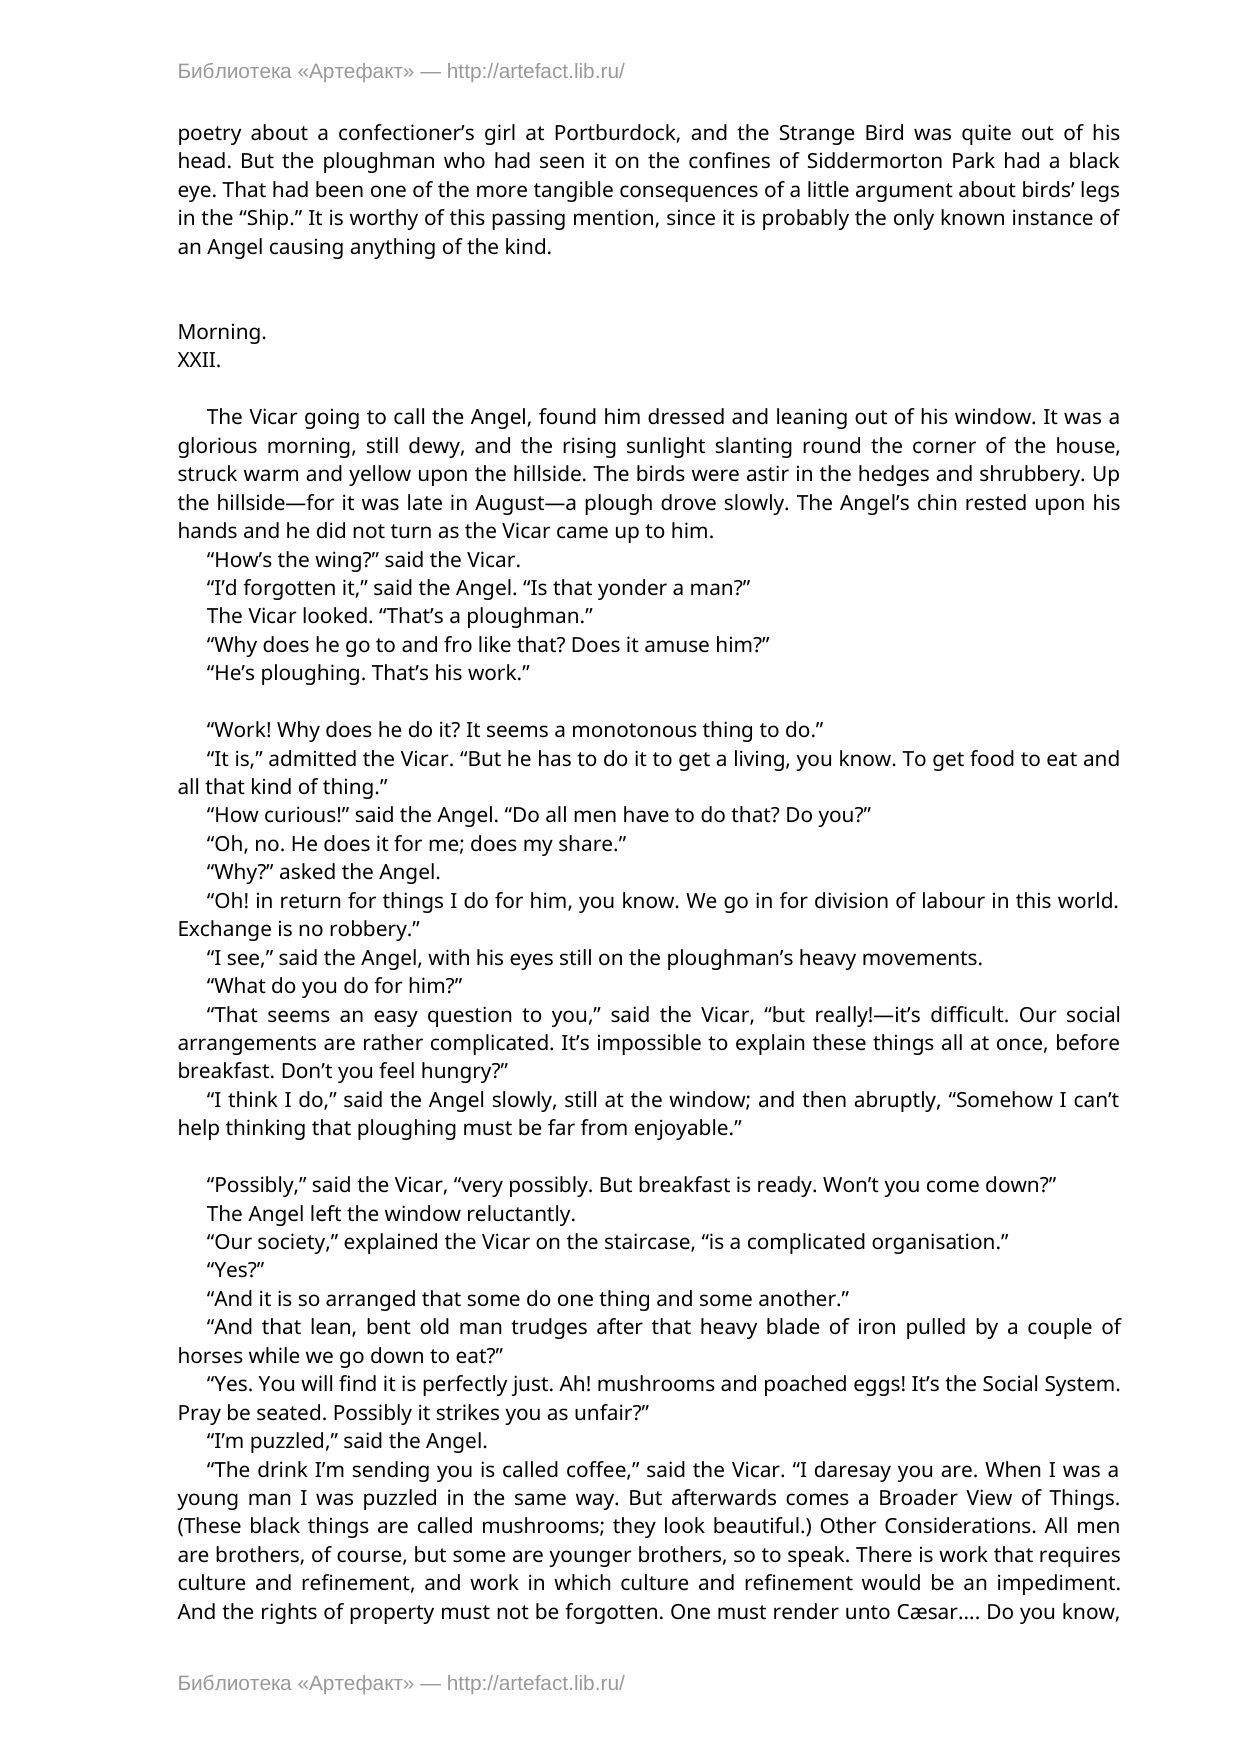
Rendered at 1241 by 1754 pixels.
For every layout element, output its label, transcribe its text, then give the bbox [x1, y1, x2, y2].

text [177, 118, 1122, 260]
text “Possibly,” said the Vicar, “very possibly. But breakfast is ready. Won’t you come down?” [177, 1170, 1122, 1199]
text The Vicar looked. “That’s a ploughman.” [177, 602, 1122, 630]
text “I’d forgotten it,” said the Angel. “Is that yonder a man?” [177, 573, 1122, 602]
text “Why?” asked the Angel. [177, 857, 1122, 886]
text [177, 1455, 1122, 1625]
text “Yes. You will find it is perfectly just. Ah! mushrooms and poached eggs! It’s the Social System. Pray be seated. Possibly it strikes you as unfair?” [177, 1369, 1122, 1426]
text “What do you do for him?” [177, 971, 1122, 1000]
text The Vicar going to call the Angel, found him dressed and leaning out of his window. It was a glorious morning, still dewy, and the rising sunlight slanting round the corner of the house, struck warm and yellow upon the hillside. The birds were astir in the hedges and shrubbery. Up the hillside—for it was late in August—a plough drove slowly. The Angel’s chin rested upon his hands and he did not turn as the Vicar came up to him. [177, 402, 1122, 545]
text “I see,” said the Angel, with his eyes still on the ploughman’s heavy movements. [177, 943, 1122, 971]
text The Angel left the window reluctantly. [177, 1199, 1122, 1227]
text “It is,” admitted the Vicar. “But he has to do it to get a living, you know. To get food to eat and all that kind of thing.” [177, 744, 1122, 801]
text “Yes?” [177, 1256, 1122, 1284]
text “Why does he go to and fro like that? Does it amuse him?” [177, 630, 1122, 658]
text “And it is so arranged that some do one thing and some another.” [177, 1284, 1122, 1312]
text “I think I do,” said the Angel slowly, still at the window; and then abruptly, “Somehow I can’t help thinking that ploughing must be far from enjoyable.” [177, 1085, 1122, 1142]
text “How curious!” said the Angel. “Do all men have to do that? Do you?” [177, 801, 1122, 829]
text “How’s the wing?” said the Vicar. [177, 545, 1122, 573]
text “Work! Why does he do it? It seems a monotonous thing to do.” [177, 715, 1122, 744]
text “That seems an easy question to you,” said the Vicar, “but really!—it’s difficult. Our social arrangements are rather complicated. It’s impossible to explain these things all at once, before breakfast. Don’t you feel hungry?” [177, 1000, 1122, 1085]
text “Our society,” explained the Vicar on the staircase, “is a complicated organisation.” [177, 1227, 1122, 1256]
text “He’s ploughing. That’s his work.” [177, 658, 1122, 687]
subtitle XXII. [177, 346, 1122, 374]
text “Oh! in return for things I do for him, you know. We go in for division of labour in this world. Exchange is no robbery.” [177, 886, 1122, 943]
text “And that lean, bent old man trudges after that heavy blade of iron pulled by a couple of horses while we go down to eat?” [177, 1312, 1122, 1369]
text “I’m puzzled,” said the Angel. [177, 1426, 1122, 1455]
text “Oh, no. He does it for me; does my share.” [177, 829, 1122, 857]
subtitle Morning. [177, 317, 1122, 346]
